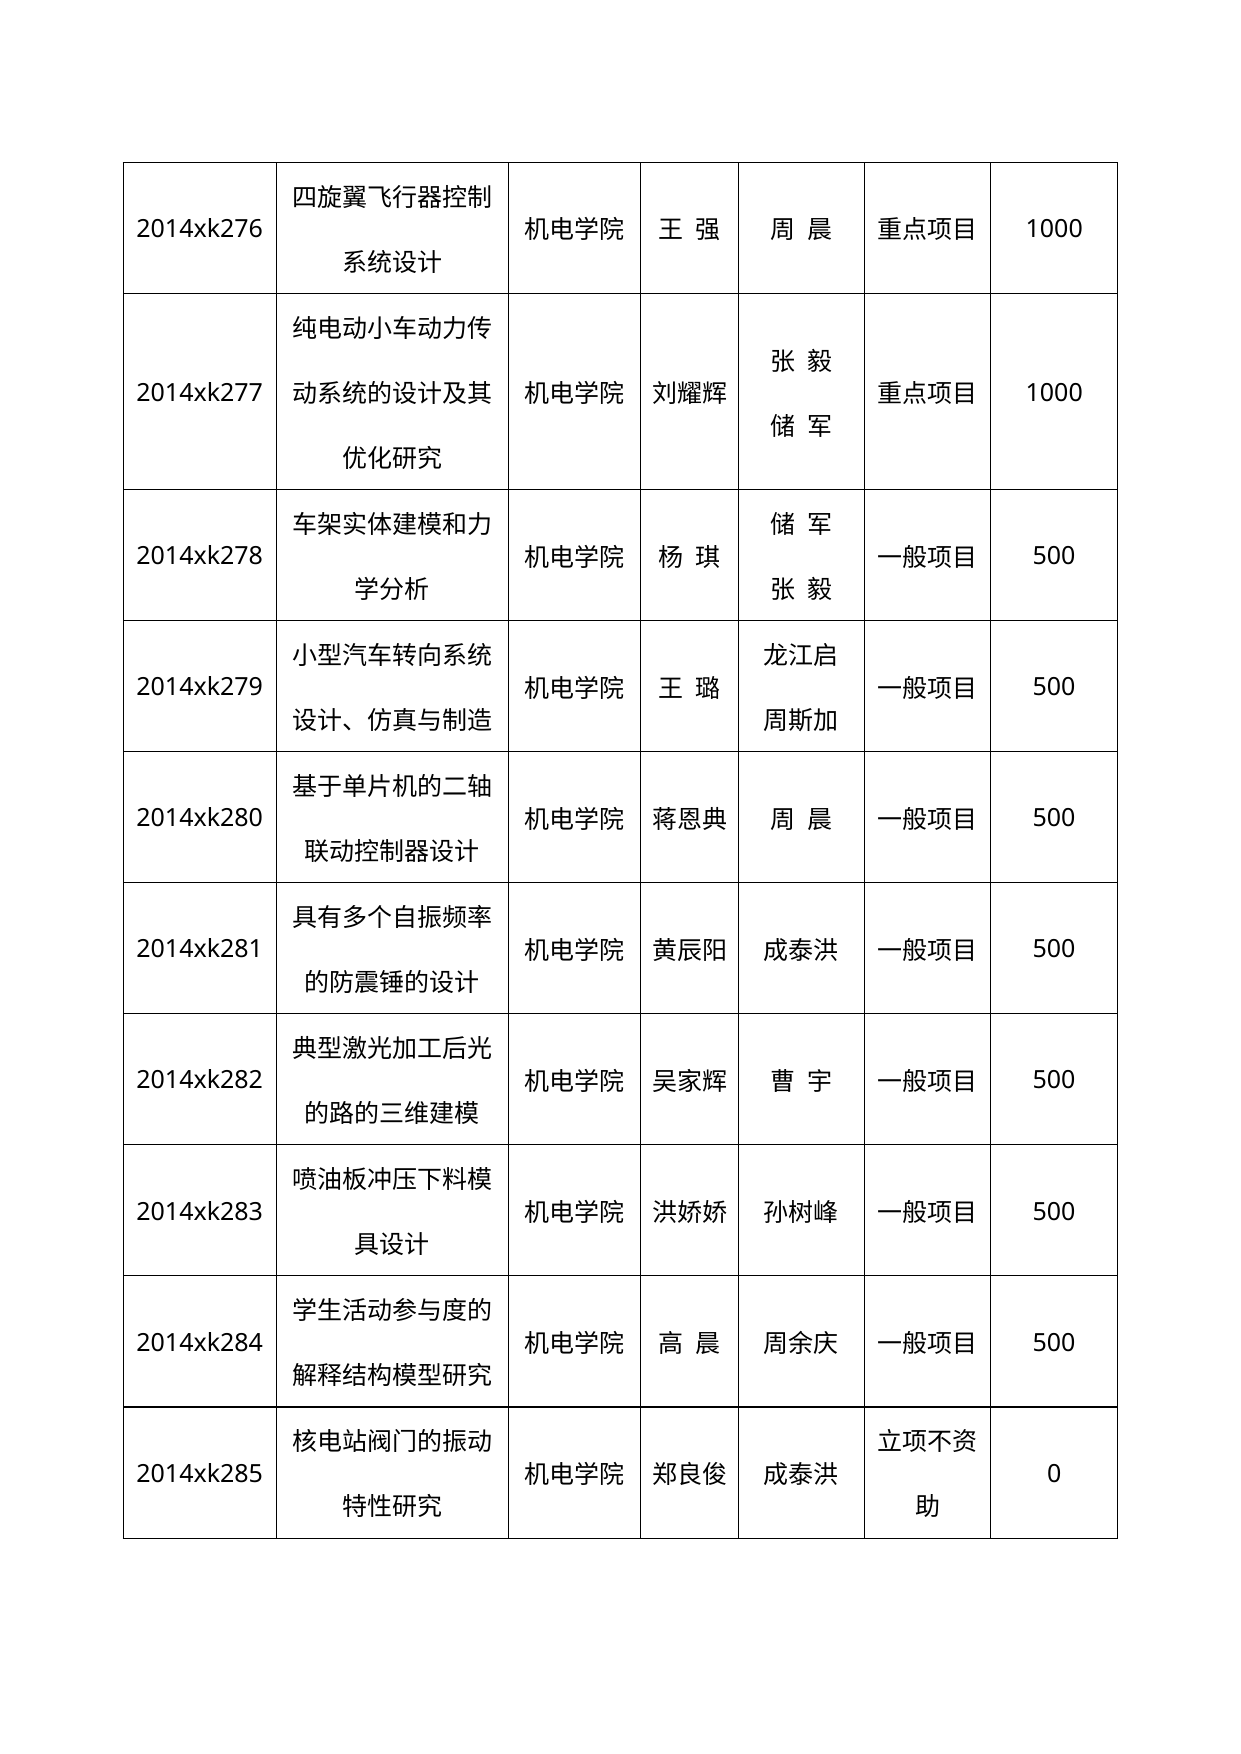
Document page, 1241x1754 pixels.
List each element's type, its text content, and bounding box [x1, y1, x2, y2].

table_cell 机电学院 [509, 1145, 640, 1275]
table_cell 机电学院 [509, 752, 640, 882]
table_cell 2014xk281 [124, 883, 276, 1013]
table_cell 机电学院 [509, 883, 640, 1013]
table_cell 机电学院 [509, 1408, 640, 1537]
table_cell 一般项目 [865, 883, 990, 1013]
table_cell 0 [991, 1408, 1117, 1537]
table_cell 1000 [991, 163, 1117, 293]
table_cell 黄辰阳 [641, 883, 738, 1013]
table_cell 张 毅 储 军 [739, 294, 864, 489]
table_cell 车架实体建模和力学分析 [277, 490, 508, 620]
table_cell 王 璐 [641, 621, 738, 751]
table_cell 学生活动参与度的解释结构模型研究 [277, 1276, 508, 1406]
table_cell 杨 琪 [641, 490, 738, 620]
table_cell 500 [991, 752, 1117, 882]
table_cell 洪娇娇 [641, 1145, 738, 1275]
table_cell 重点项目 [865, 163, 990, 293]
table_cell 纯电动小车动力传动系统的设计及其优化研究 [277, 294, 508, 489]
table_cell 蒋恩典 [641, 752, 738, 882]
table_cell 500 [991, 1145, 1117, 1275]
table_cell 500 [991, 1014, 1117, 1144]
table_cell 小型汽车转向系统设计、仿真与制造 [277, 621, 508, 751]
table_cell 500 [991, 1276, 1117, 1406]
table_cell 500 [991, 490, 1117, 620]
table_cell 1000 [991, 294, 1117, 489]
table_cell 刘耀辉 [641, 294, 738, 489]
table_cell 龙江启 周斯加 [739, 621, 864, 751]
table_cell 2014xk278 [124, 490, 276, 620]
table_cell 一般项目 [865, 1014, 990, 1144]
table_cell 核电站阀门的振动特性研究 [277, 1408, 508, 1537]
table_cell 机电学院 [509, 1276, 640, 1406]
table_cell 周 晨 [739, 163, 864, 293]
table_cell 2014xk280 [124, 752, 276, 882]
table_cell 周 晨 [739, 752, 864, 882]
table_cell 一般项目 [865, 621, 990, 751]
table_cell 机电学院 [509, 294, 640, 489]
table_cell 2014xk279 [124, 621, 276, 751]
table_cell 2014xk282 [124, 1014, 276, 1144]
table_cell 储 军 张 毅 [739, 490, 864, 620]
table_cell 王 强 [641, 163, 738, 293]
table_cell 四旋翼飞行器控制系统设计 [277, 163, 508, 293]
table_cell 郑良俊 [641, 1408, 738, 1537]
table_cell 500 [991, 883, 1117, 1013]
table_cell 2014xk276 [124, 163, 276, 293]
table_cell 机电学院 [509, 163, 640, 293]
table_cell 2014xk283 [124, 1145, 276, 1275]
table_cell 典型激光加工后光的路的三维建模 [277, 1014, 508, 1144]
table_cell 一般项目 [865, 1145, 990, 1275]
table_cell 周余庆 [739, 1276, 864, 1406]
table_cell 机电学院 [509, 490, 640, 620]
table_cell 具有多个自振频率的防震锤的设计 [277, 883, 508, 1013]
table_cell 曹 宇 [739, 1014, 864, 1144]
table_cell 吴家辉 [641, 1014, 738, 1144]
table_cell 基于单片机的二轴联动控制器设计 [277, 752, 508, 882]
table_cell 一般项目 [865, 490, 990, 620]
table_cell 一般项目 [865, 1276, 990, 1406]
table_cell 2014xk284 [124, 1276, 276, 1406]
table_cell 喷油板冲压下料模具设计 [277, 1145, 508, 1275]
table_cell 高 晨 [641, 1276, 738, 1406]
table_cell 一般项目 [865, 752, 990, 882]
table_cell 机电学院 [509, 1014, 640, 1144]
table_cell 2014xk277 [124, 294, 276, 489]
table_cell 成泰洪 [739, 883, 864, 1013]
table_cell 重点项目 [865, 294, 990, 489]
table_cell 2014xk285 [124, 1408, 276, 1537]
table_cell 500 [991, 621, 1117, 751]
table_cell 立项不资助 [865, 1408, 990, 1537]
table_cell 孙树峰 [739, 1145, 864, 1275]
table_cell 成泰洪 [739, 1408, 864, 1537]
table_cell 机电学院 [509, 621, 640, 751]
